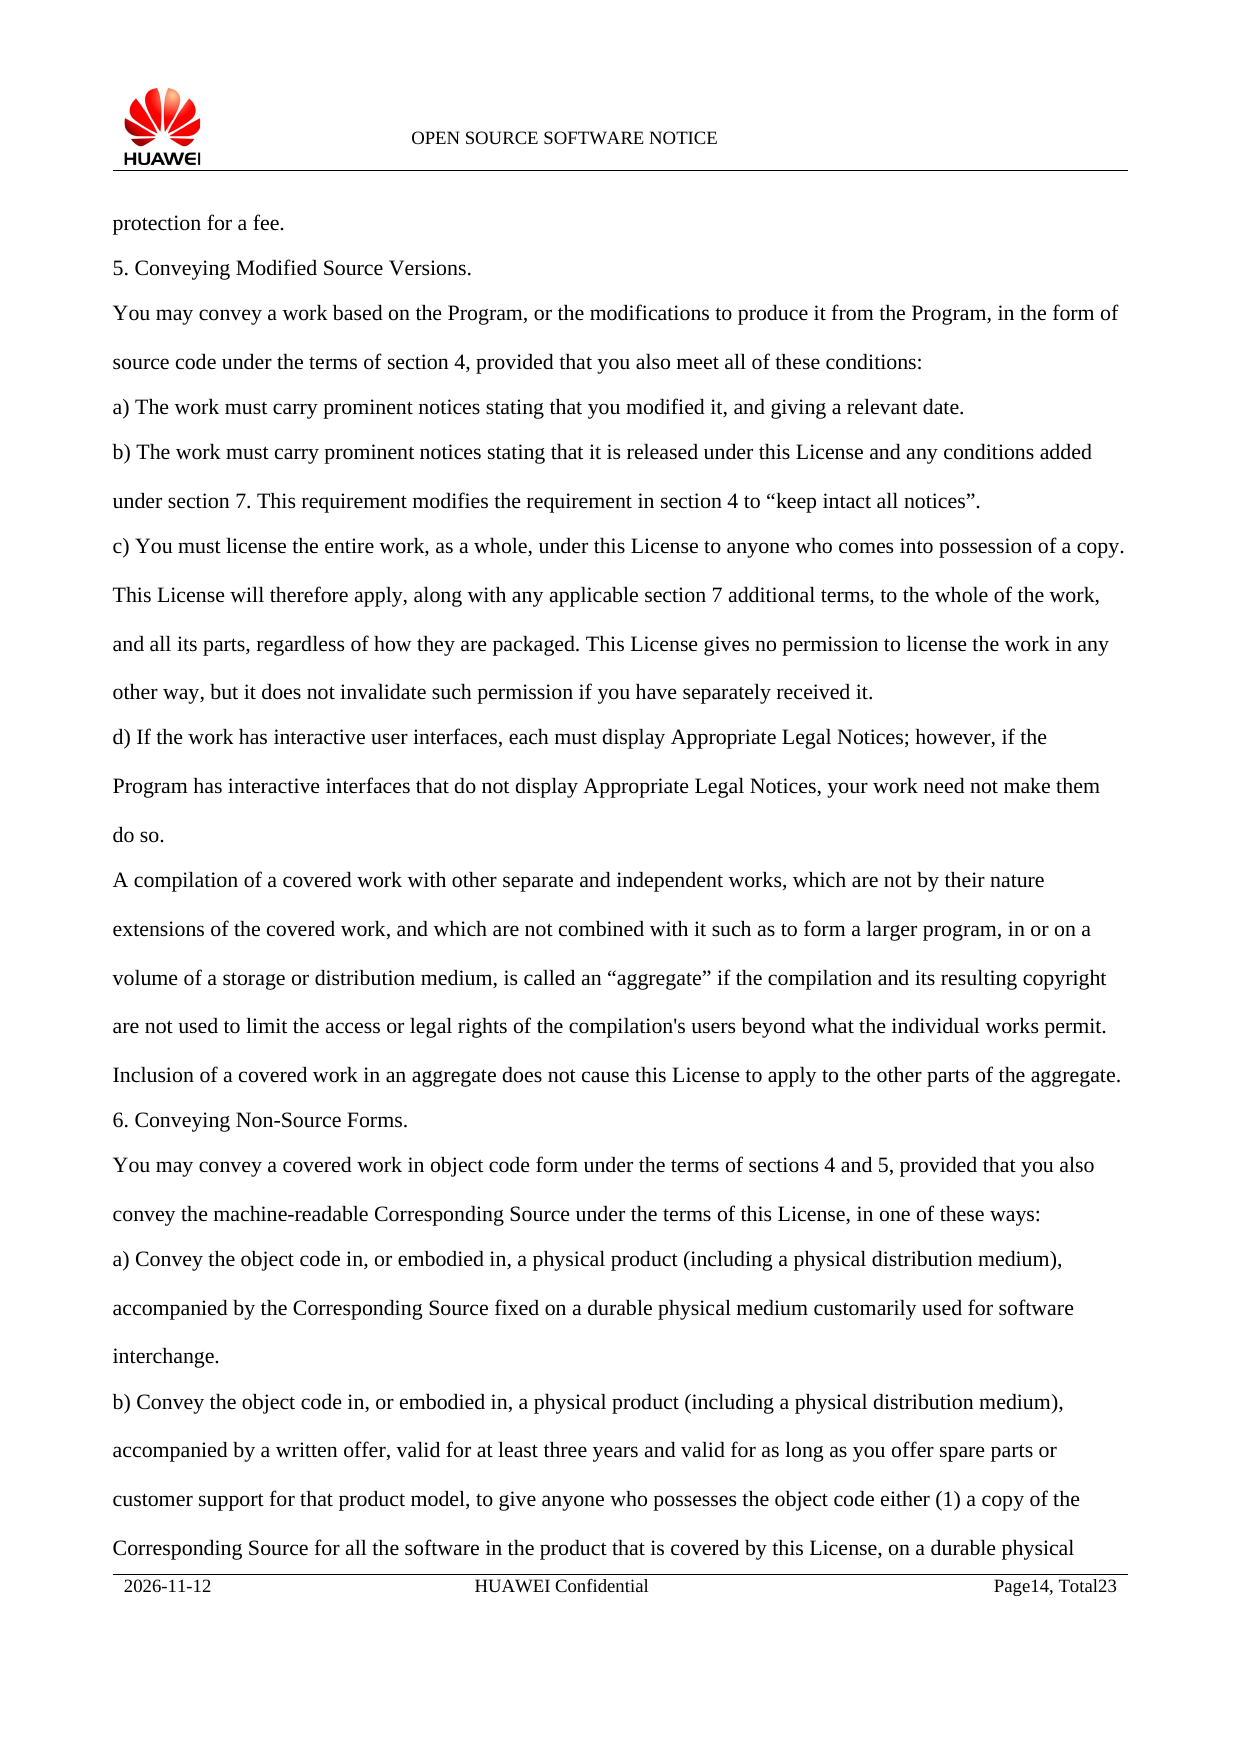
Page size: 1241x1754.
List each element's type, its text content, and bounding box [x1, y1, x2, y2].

text b) The work must carry prominent notices stating that it is released under this License and any conditions added under section 7. This requirement modifies the requirement in section 4 to “keep intact all notices”. [112, 436, 1128, 517]
text 5. Conveying Modified Source Versions. [112, 251, 1128, 284]
text A compilation of a covered work with other separate and independent works, which are not by their nature extensions of the covered work, and which are not combined with it such as to form a larger program, in or on a volume of a storage or distribution medium, is called an “aggregate” if the compilation and its resulting copyright are not used to limit the access or legal rights of the compilation's users beyond what the individual works permit. Inclusion of a covered work in an aggregate does not cause this License to apply to the other parts of the aggregate. [112, 863, 1128, 1091]
text You may charge any price or no price for each copy that you convey, and you may offer support or warranty protection for a fee. [112, 206, 1128, 239]
picture [124, 88, 201, 165]
text You may convey a covered work in object code form under the terms of sections 4 and 5, provided that you also convey the machine-readable Corresponding Source under the terms of this License, in one of these ways: [112, 1148, 1128, 1230]
text a) The work must carry prominent notices stating that you modified it, and giving a relevant date. [112, 390, 1128, 423]
text 6. Conveying Non-Source Forms. [112, 1103, 1128, 1136]
text a) Convey the object code in, or embodied in, a physical product (including a physical distribution medium), accompanied by the Corresponding Source fixed on a durable physical medium customarily used for software interchange. [112, 1242, 1128, 1372]
text You may convey a work based on the Program, or the modifications to produce it from the Program, in the form of source code under the terms of section 4, provided that you also meet all of these conditions: [112, 297, 1128, 378]
text c) You must license the entire work, as a whole, under this License to anyone who comes into possession of a copy. This License will therefore apply, along with any applicable section 7 additional terms, to the whole of the work, and all its parts, regardless of how they are packaged. This License gives no permission to license the work in any other way, but it does not invalidate such permission if you have separately received it. [112, 529, 1128, 708]
text d) If the work has interactive user interfaces, each must display Appropriate Legal Notices; however, if the Program has interactive interfaces that do not display Appropriate Legal Notices, your work need not make them do so. [112, 721, 1128, 851]
